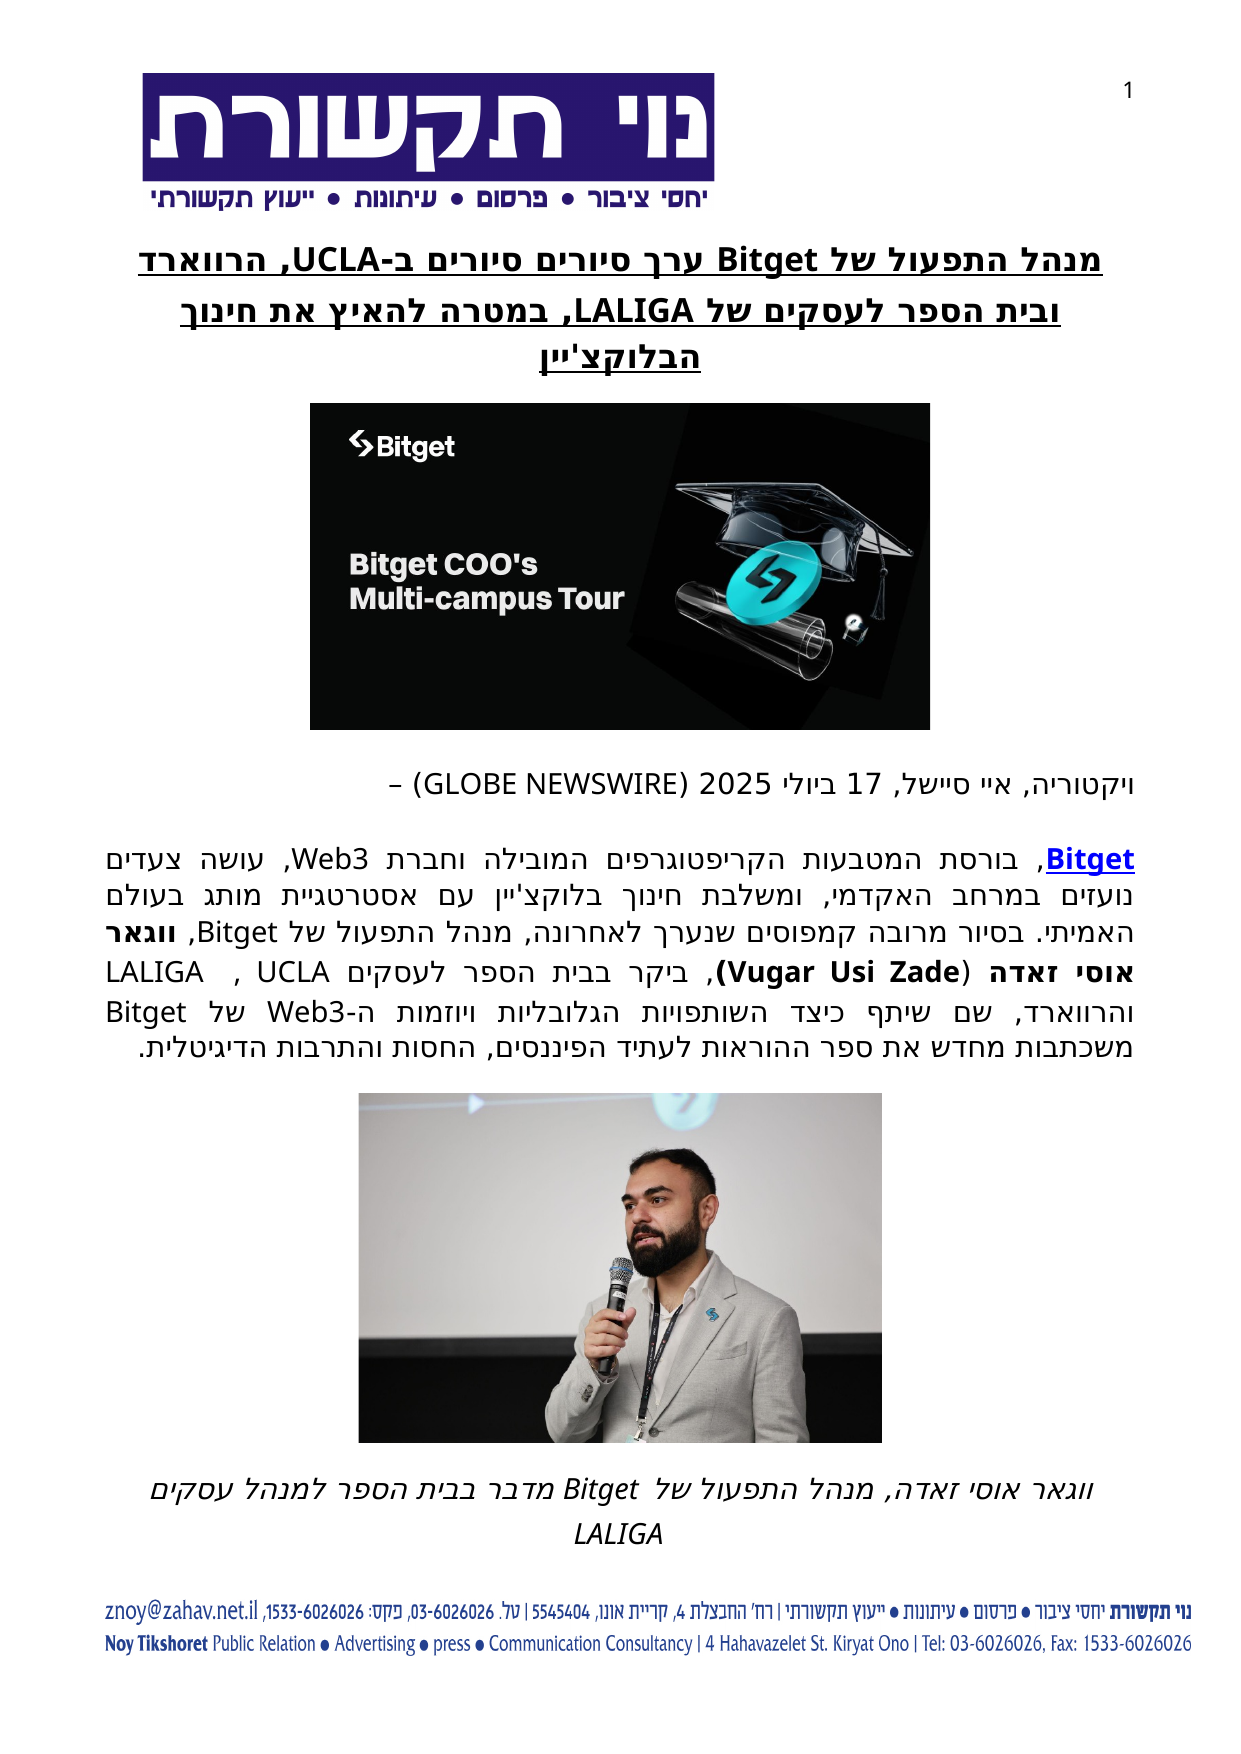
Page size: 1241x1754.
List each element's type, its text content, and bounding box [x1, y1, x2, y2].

text ויקטוריה, איי סיישל, 17 ביולי 2025 (GLOBE NEWSWIRE) – [105, 763, 1135, 803]
picture [105, 1599, 1191, 1656]
text מנהל התפעול של Bitget ערך סיורים סיורים ב-UCLA, הרווארד ובית הספר לעסקים של LALIGA, במטרה להאיץ את חינוך הבלוקצ'יין [105, 236, 1135, 377]
text Bitget, בורסת המטבעות הקריפטוגרפים המובילה וחברת Web3, עושה צעדים נועזים במרחב האקדמי, ומשלבת חינוך בלוקצ'יין עם אסטרטגיית מותג בעולם האמיתי. בסיור מרובה קמפוסים שנערך לאחרונה, מנהל התפעול של Bitget, ווגאר אוסי זאדה (Vugar Usi Zade), ביקר בבית הספר לעסקים LALIGA , UCLA והרווארד, שם שיתף כיצד השותפויות הגלובליות ויוזמות ה-Web3 של Bitget משכתבות מחדש את ספר ההוראות לעתיד הפיננסים, החסות והתרבות הדיגיטלית. [105, 838, 1135, 1065]
picture [310, 403, 931, 730]
text ווגאר אוסי זאדה, מנהל התפעול של Bitget מדבר בבית הספר למנהל עסקים LALIGA [105, 1468, 1135, 1553]
picture [142, 73, 715, 211]
picture [358, 1093, 882, 1443]
